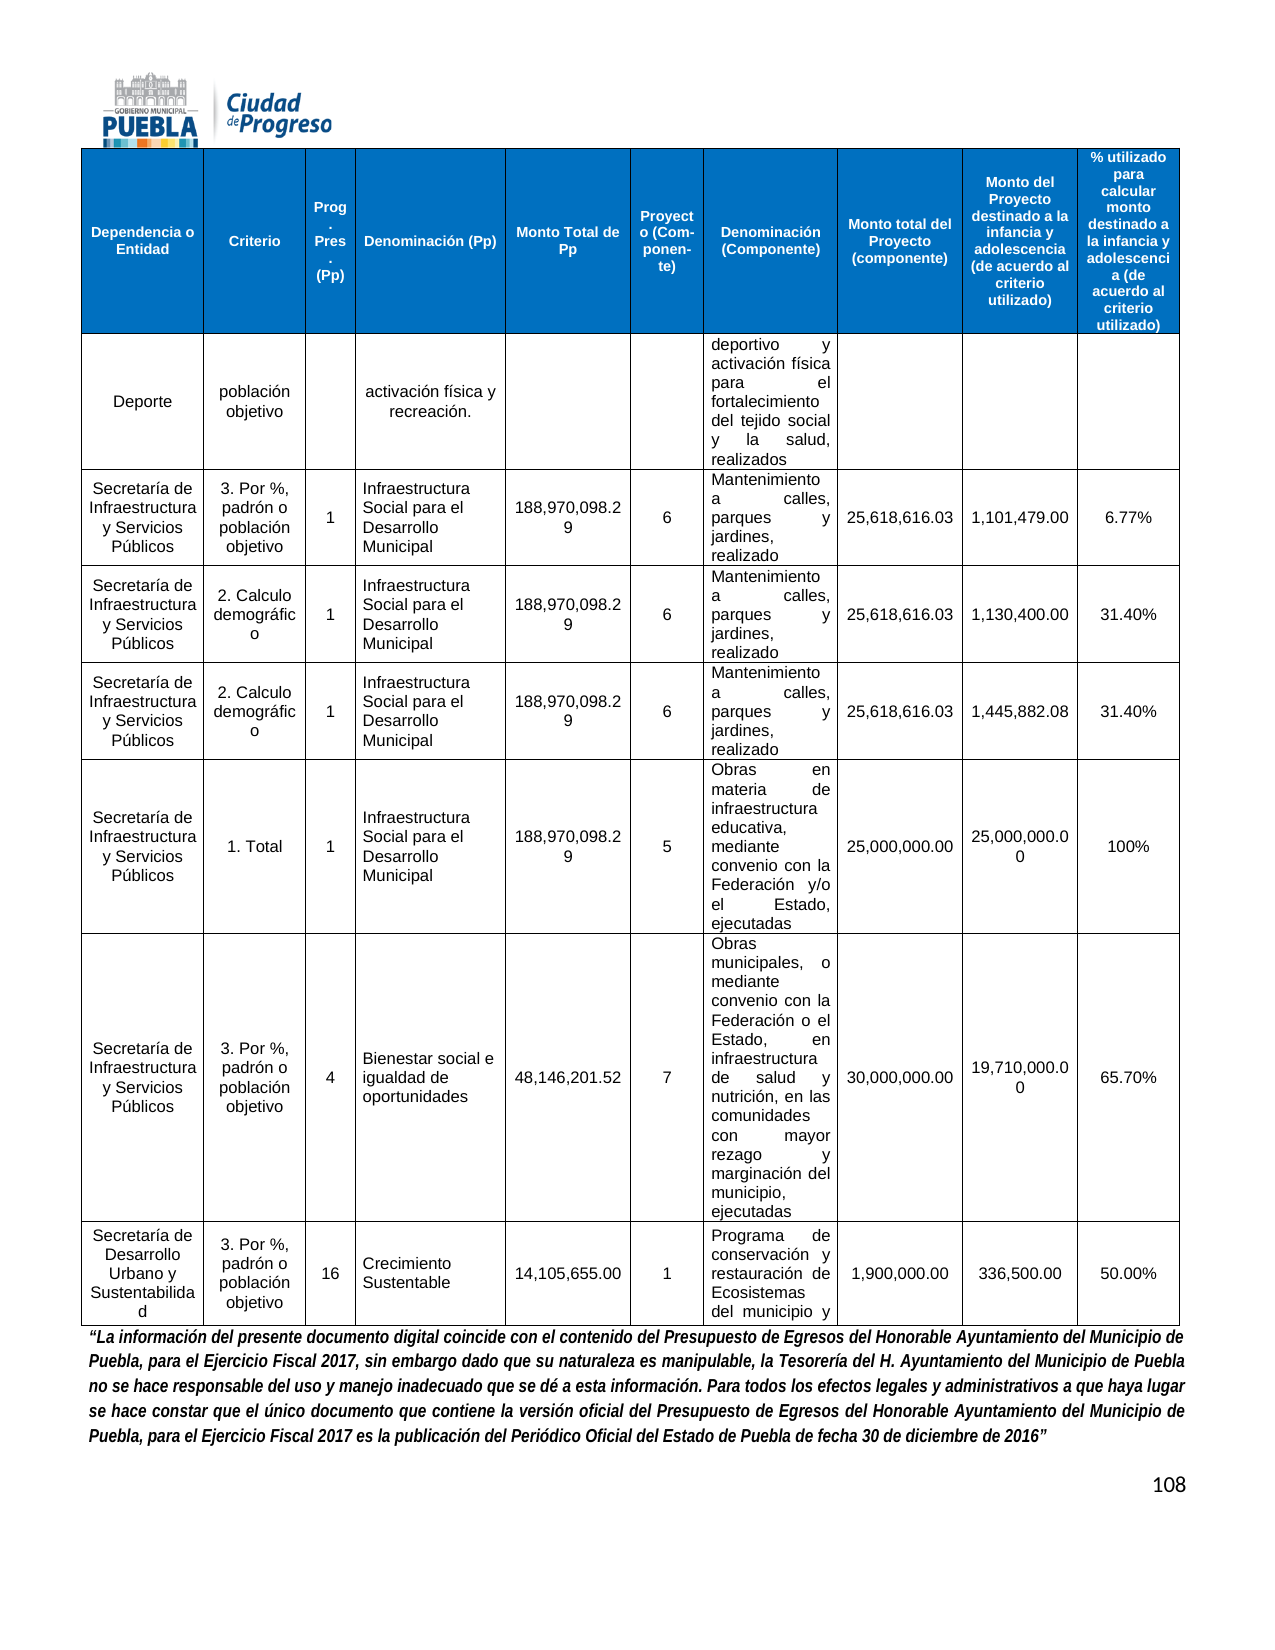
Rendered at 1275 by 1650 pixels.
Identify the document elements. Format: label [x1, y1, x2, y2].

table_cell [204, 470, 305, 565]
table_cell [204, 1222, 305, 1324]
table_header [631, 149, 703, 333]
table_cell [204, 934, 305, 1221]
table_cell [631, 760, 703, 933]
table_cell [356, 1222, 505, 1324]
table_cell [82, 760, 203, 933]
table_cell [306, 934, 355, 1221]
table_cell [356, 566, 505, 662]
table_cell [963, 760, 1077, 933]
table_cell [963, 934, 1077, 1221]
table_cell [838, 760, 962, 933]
picture [103, 72, 332, 148]
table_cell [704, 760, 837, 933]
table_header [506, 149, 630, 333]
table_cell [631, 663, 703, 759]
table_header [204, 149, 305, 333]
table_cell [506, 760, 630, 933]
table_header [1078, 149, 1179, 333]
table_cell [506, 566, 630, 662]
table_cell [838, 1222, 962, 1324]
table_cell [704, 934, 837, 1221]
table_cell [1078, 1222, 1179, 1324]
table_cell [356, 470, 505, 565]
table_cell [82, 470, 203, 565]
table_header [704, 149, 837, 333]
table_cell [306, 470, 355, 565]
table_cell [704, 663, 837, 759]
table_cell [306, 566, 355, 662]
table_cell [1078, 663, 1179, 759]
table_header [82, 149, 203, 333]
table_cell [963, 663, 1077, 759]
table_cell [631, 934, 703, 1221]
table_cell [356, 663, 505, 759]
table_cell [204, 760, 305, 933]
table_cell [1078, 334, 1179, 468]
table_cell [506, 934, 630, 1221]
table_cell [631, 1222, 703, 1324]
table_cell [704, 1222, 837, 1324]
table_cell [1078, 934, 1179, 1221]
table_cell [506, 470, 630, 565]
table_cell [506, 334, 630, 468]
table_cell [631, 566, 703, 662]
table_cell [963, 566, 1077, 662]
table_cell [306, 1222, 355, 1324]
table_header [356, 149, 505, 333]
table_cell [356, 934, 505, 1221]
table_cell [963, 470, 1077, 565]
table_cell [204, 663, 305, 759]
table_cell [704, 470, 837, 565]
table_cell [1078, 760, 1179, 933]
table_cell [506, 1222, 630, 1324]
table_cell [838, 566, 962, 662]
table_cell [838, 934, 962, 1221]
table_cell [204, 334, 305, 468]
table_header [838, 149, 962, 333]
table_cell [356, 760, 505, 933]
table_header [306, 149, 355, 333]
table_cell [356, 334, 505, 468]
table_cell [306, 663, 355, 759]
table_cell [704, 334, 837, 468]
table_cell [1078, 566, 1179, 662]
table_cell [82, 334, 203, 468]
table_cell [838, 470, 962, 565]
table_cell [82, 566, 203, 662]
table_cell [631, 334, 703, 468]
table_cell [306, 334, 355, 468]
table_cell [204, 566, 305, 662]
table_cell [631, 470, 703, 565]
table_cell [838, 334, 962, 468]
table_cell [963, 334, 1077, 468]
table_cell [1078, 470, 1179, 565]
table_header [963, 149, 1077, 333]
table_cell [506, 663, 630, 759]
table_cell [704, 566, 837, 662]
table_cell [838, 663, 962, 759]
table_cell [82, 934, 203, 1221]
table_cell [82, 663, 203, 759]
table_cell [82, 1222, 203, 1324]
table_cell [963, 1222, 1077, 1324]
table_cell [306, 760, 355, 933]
